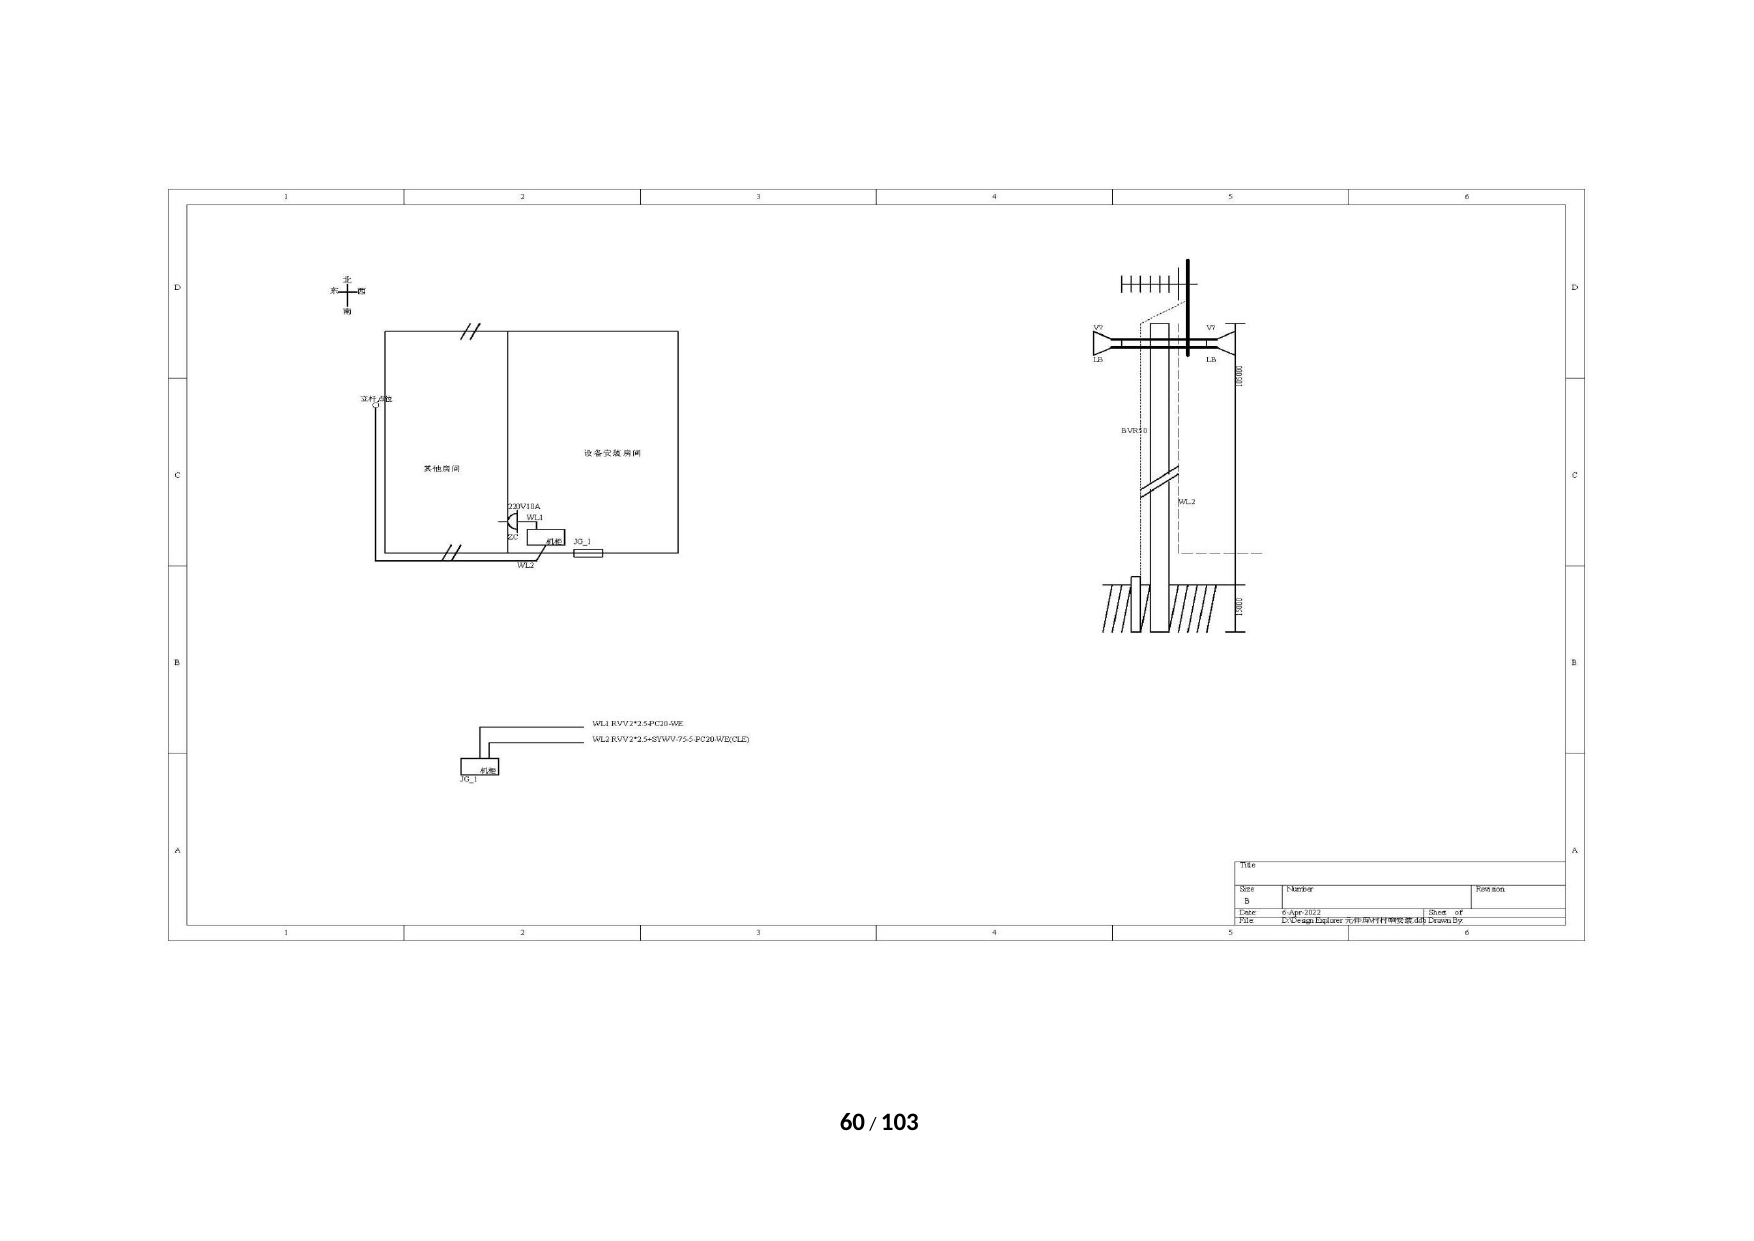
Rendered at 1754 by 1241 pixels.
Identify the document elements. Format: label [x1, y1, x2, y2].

picture [147, 93, 1606, 958]
